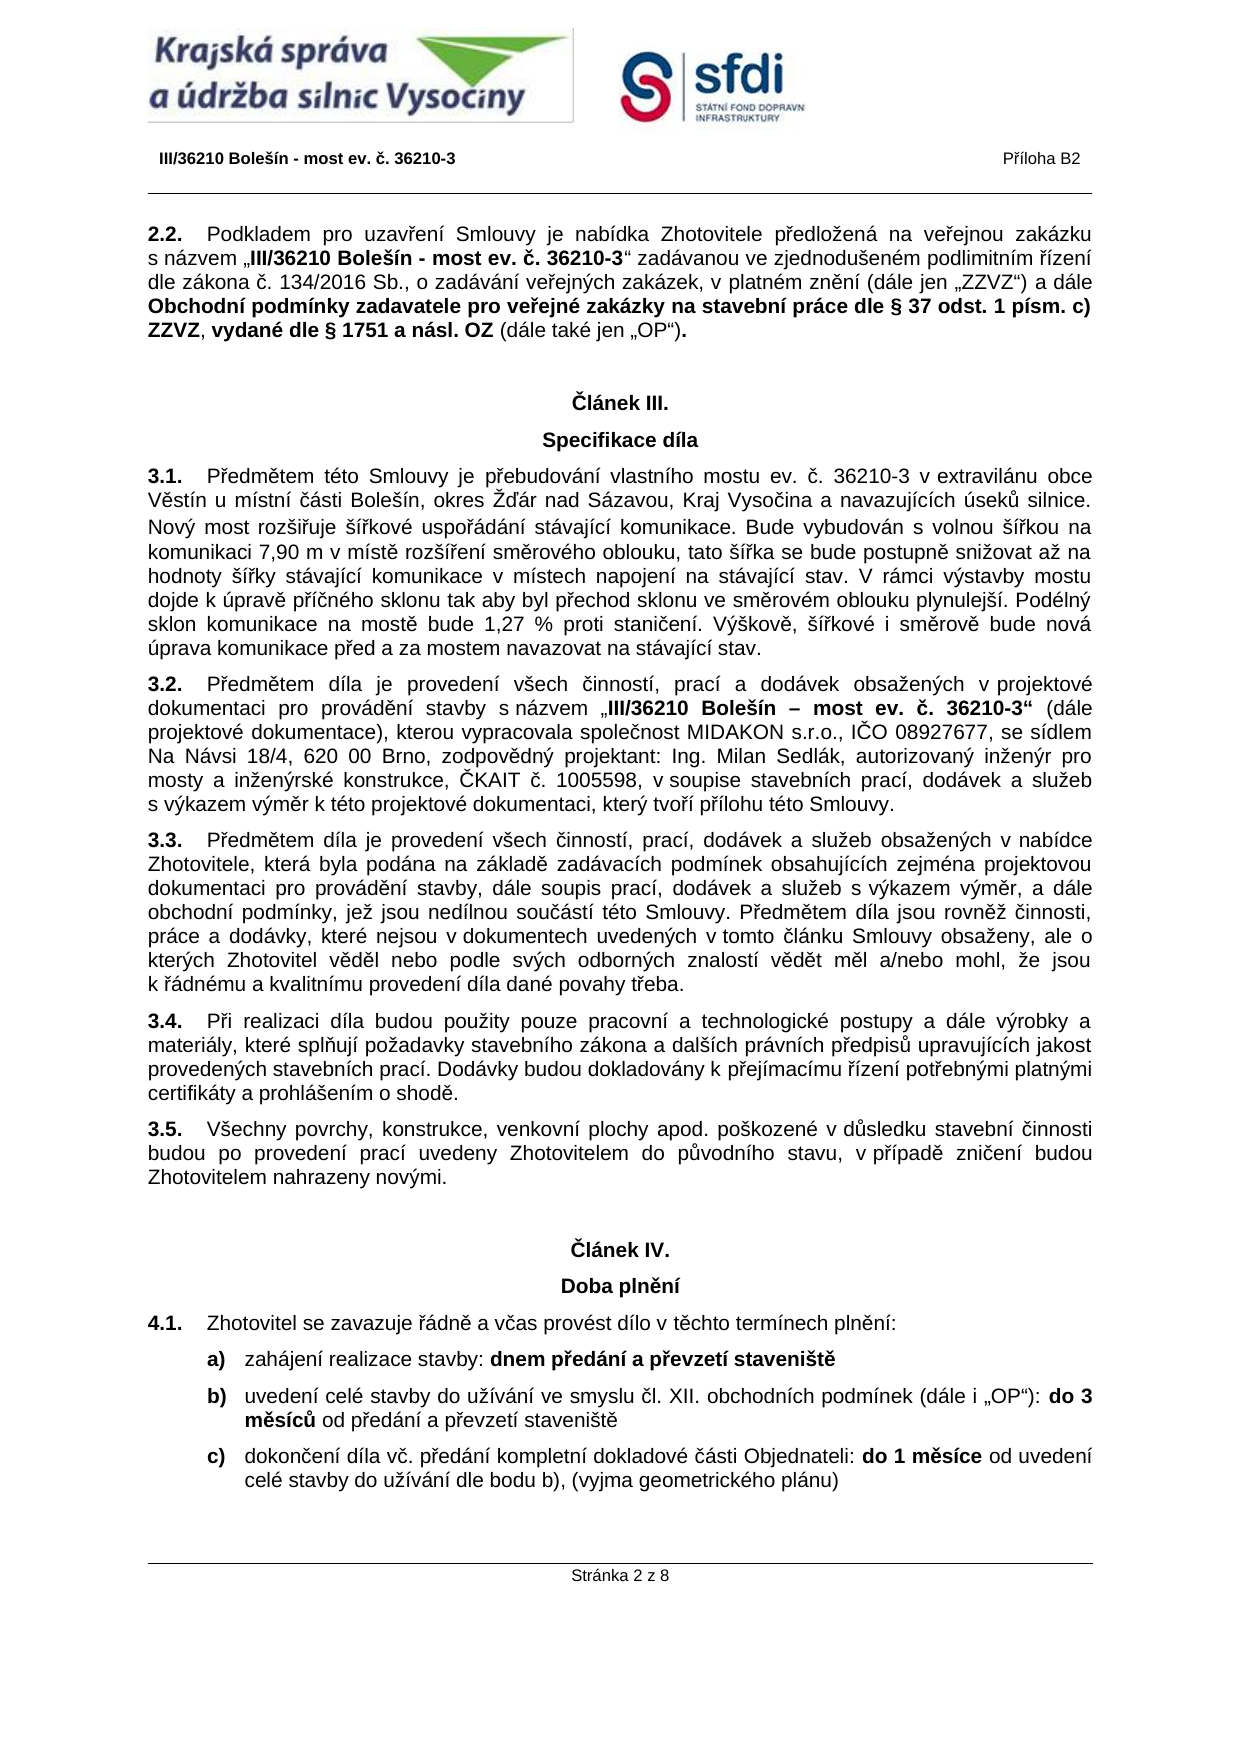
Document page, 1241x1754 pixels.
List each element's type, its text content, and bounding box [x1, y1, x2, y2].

list Předmětem díla je provedení všech činností, prací a dodávek obsažených v projektové dokumentaci pro provádění stavby s názvem „III/36210 Bolešín – most ev. č. 36210-3“ (dále projektové dokumentace), kterou vypracovala společnost MIDAKON s.r.o., IČO 08927677, se sídlem Na Návsi 18/4, 620 00 Brno, zodpovědný projektant: Ing. Milan Sedlák, autorizovaný inženýr pro mosty a inženýrské konstrukce, ČKAIT č. 1005598, v soupise stavebních prací, dodávek a služeb s výkazem výměr k této projektové dokumentaci, který tvoří přílohu této Smlouvy. [148, 672, 1093, 816]
text Článek IV. [148, 1238, 1093, 1262]
list Při realizaci díla budou použity pouze pracovní a technologické postupy a dále výrobky a materiály, které splňují požadavky stavebního zákona a dalších právních předpisů upravujících jakost provedených stavebních prací. Dodávky budou dokladovány k přejímacímu řízení potřebnými platnými certifikáty a prohlášením o shodě. [148, 1008, 1093, 1104]
picture [617, 32, 805, 136]
list Všechny povrchy, konstrukce, venkovní plochy apod. poškozené v důsledku stavební činnosti budou po provedení prací uvedeny Zhotovitelem do původního stavu, v případě zničení budou Zhotovitelem nahrazeny novými. [148, 1117, 1093, 1189]
list dokončení díla vč. předání kompletní dokladové části Objednateli: do 1 měsíce od uvedení celé stavby do užívání dle bodu b), (vyjma geometrického plánu) [207, 1444, 1093, 1492]
subtitle Specifikace díla [148, 427, 1093, 451]
picture [147, 28, 574, 124]
list Zhotovitel se zavazuje řádně a včas provést dílo v těchto termínech plnění: [148, 1311, 1093, 1334]
list zahájení realizace stavby: dnem předání a převzetí staveniště [207, 1347, 1093, 1371]
list Předmětem díla je provedení všech činností, prací, dodávek a služeb obsažených v nabídce Zhotovitele, která byla podána na základě zadávacích podmínek obsahujících zejména projektovou dokumentaci pro provádění stavby, dále soupis prací, dodávek a služeb s výkazem výměr, a dále obchodní podmínky, jež jsou nedílnou součástí této Smlouvy. Předmětem díla jsou rovněž činnosti, práce a dodávky, které nejsou v dokumentech uvedených v tomto článku Smlouvy obsaženy, ale o kterých Zhotovitel věděl nebo podle svých odborných znalostí vědět měl a/nebo mohl, že jsou k řádnému a kvalitnímu provedení díla dané povahy třeba. [148, 828, 1093, 996]
text Článek III. [148, 391, 1093, 415]
list Podkladem pro uzavření Smlouvy je nabídka Zhotovitele předložená na veřejnou zakázku s názvem „III/36210 Bolešín - most ev. č. 36210-3“ zadávanou ve zjednodušeném podlimitním řízení dle zákona č. 134/2016 Sb., o zadávání veřejných zakázek, v platném znění (dále jen „ZZVZ“) a dále Obchodní podmínky zadavatele pro veřejné zakázky na stavební práce dle § 37 odst. 1 písm. c) ZZVZ, vydané dle § 1751 a násl. OZ (dále také jen „OP“). [148, 222, 1093, 342]
subtitle Doba plnění [148, 1274, 1093, 1298]
list uvedení celé stavby do užívání ve smyslu čl. XII. obchodních podmínek (dále i „OP“): do 3 měsíců od předání a převzetí staveniště [207, 1383, 1093, 1431]
list Předmětem této Smlouvy je přebudování vlastního mostu ev. č. 36210-3 v extravilánu obce Věstín u místní části Bolešín, okres Žďár nad Sázavou, Kraj Vysočina a navazujících úseků silnice. Nový most rozšiřuje šířkové uspořádání stávající komunikace. Bude vybudován s volnou šířkou na komunikaci 7,90 m v místě rozšíření směrového oblouku, tato šířka se bude postupně snižovat až na hodnoty šířky stávající komunikace v místech napojení na stávající stav. V rámci výstavby mostu dojde k úpravě příčného sklonu tak aby byl přechod sklonu ve směrovém oblouku plynulejší. Podélný sklon komunikace na mostě bude 1,27 % proti staničení. Výškově, šířkové i směrově bude nová úprava komunikace před a za mostem navazovat na stávající stav. [148, 464, 1093, 659]
